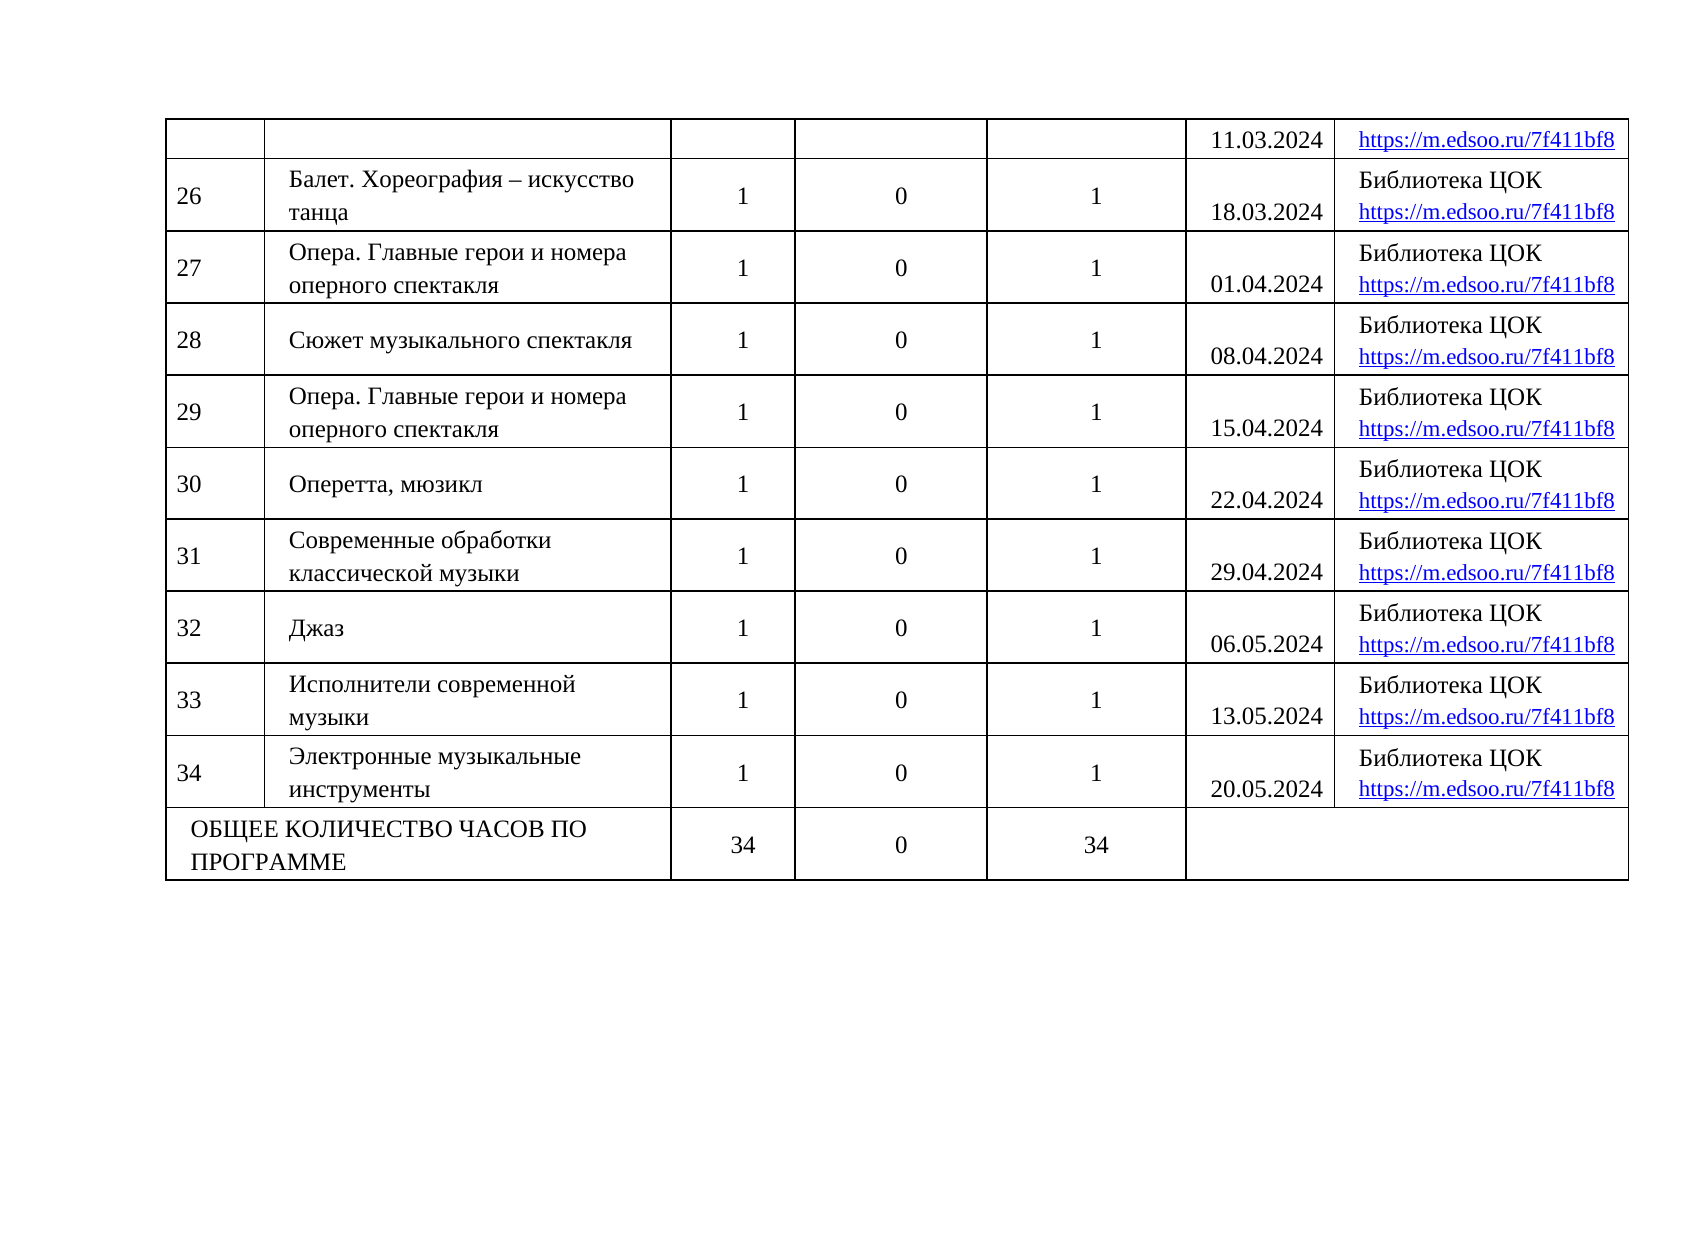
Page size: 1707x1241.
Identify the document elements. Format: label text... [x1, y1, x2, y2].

table_cell Библиотека ЦОК https://m.edsoo.ru/7f411bf8 [1335, 520, 1628, 590]
table_cell 34 [988, 808, 1185, 879]
table_cell 32 [167, 592, 264, 662]
table_cell 1 [672, 736, 794, 807]
table_cell 34 [167, 736, 264, 807]
table_cell 0 [796, 592, 986, 662]
table_cell 1 [672, 664, 794, 734]
table_cell 1 [988, 736, 1185, 807]
table_cell ОБЩЕЕ КОЛИЧЕСТВО ЧАСОВ ПО ПРОГРАММЕ [167, 808, 670, 879]
table_cell 28 [167, 304, 264, 374]
table_cell Балет. Хореография – искусство танца [265, 159, 670, 230]
table_cell 1 [672, 120, 794, 157]
table_cell 1 [988, 376, 1185, 446]
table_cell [265, 120, 670, 157]
table_cell Библиотека ЦОК https://m.edsoo.ru/7f411bf8 [1335, 592, 1628, 662]
table_cell 0 [796, 736, 986, 807]
table_cell 20.05.2024 [1187, 736, 1334, 807]
table_cell 1 [988, 664, 1185, 734]
table_cell Опера. Главные герои и номера оперного спектакля [265, 232, 670, 302]
table_cell 1 [672, 592, 794, 662]
table_cell 0 [796, 520, 986, 590]
table_cell 1 [988, 448, 1185, 518]
table_cell 25 [167, 120, 264, 157]
table_cell 1 [672, 304, 794, 374]
table_cell 18.03.2024 [1187, 159, 1334, 230]
table_cell 0 [796, 120, 986, 157]
table_cell 30 [167, 448, 264, 518]
table_cell 0 [796, 808, 986, 879]
table_cell 1 [672, 520, 794, 590]
table_cell Библиотека ЦОК https://m.edsoo.ru/7f411bf8 [1335, 376, 1628, 446]
table_cell 29 [167, 376, 264, 446]
table_cell 1 [988, 232, 1185, 302]
table_cell 0 [796, 232, 986, 302]
table_cell 33 [167, 664, 264, 734]
table_cell 1 [672, 376, 794, 446]
table_cell 27 [167, 232, 264, 302]
table_cell Библиотека ЦОК https://m.edsoo.ru/7f411bf8 [1335, 304, 1628, 374]
table_cell [1187, 808, 1628, 879]
table_cell 13.05.2024 [1187, 664, 1334, 734]
table_cell 1 [988, 159, 1185, 230]
table_cell 31 [167, 520, 264, 590]
table_cell Сюжет музыкального спектакля [265, 304, 670, 374]
table_cell 0 [796, 159, 986, 230]
table_cell 1 [672, 448, 794, 518]
table_cell 1 [988, 592, 1185, 662]
table_cell 22.04.2024 [1187, 448, 1334, 518]
table_cell 0 [796, 376, 986, 446]
table_cell 08.04.2024 [1187, 304, 1334, 374]
table_cell 0 [796, 304, 986, 374]
table_cell Джаз [265, 592, 670, 662]
table_cell 0 [796, 448, 986, 518]
table_cell Современные обработки классической музыки [265, 520, 670, 590]
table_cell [1335, 120, 1628, 157]
table_cell 1 [988, 520, 1185, 590]
table_cell 11.03.2024 [1187, 120, 1334, 157]
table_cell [1335, 159, 1628, 230]
table_cell 26 [167, 159, 264, 230]
table_cell Опера. Главные герои и номера оперного спектакля [265, 376, 670, 446]
table_cell 1 [988, 304, 1185, 374]
table_cell Оперетта, мюзикл [265, 448, 670, 518]
table_cell Библиотека ЦОК https://m.edsoo.ru/7f411bf8 [1335, 232, 1628, 302]
table_cell 06.05.2024 [1187, 592, 1334, 662]
table_cell Библиотека ЦОК https://m.edsoo.ru/7f411bf8 [1335, 736, 1628, 807]
table_cell 1 [672, 232, 794, 302]
table_cell 1 [672, 159, 794, 230]
table_cell 29.04.2024 [1187, 520, 1334, 590]
table_cell Исполнители современной музыки [265, 664, 670, 734]
table_cell 1 [988, 120, 1185, 157]
table_cell 0 [796, 664, 986, 734]
table_cell 15.04.2024 [1187, 376, 1334, 446]
table_cell 01.04.2024 [1187, 232, 1334, 302]
table_cell Электронные музыкальные инструменты [265, 736, 670, 807]
table_cell Библиотека ЦОК https://m.edsoo.ru/7f411bf8 [1335, 664, 1628, 734]
table_cell 34 [672, 808, 794, 879]
table_cell Библиотека ЦОК https://m.edsoo.ru/7f411bf8 [1335, 448, 1628, 518]
